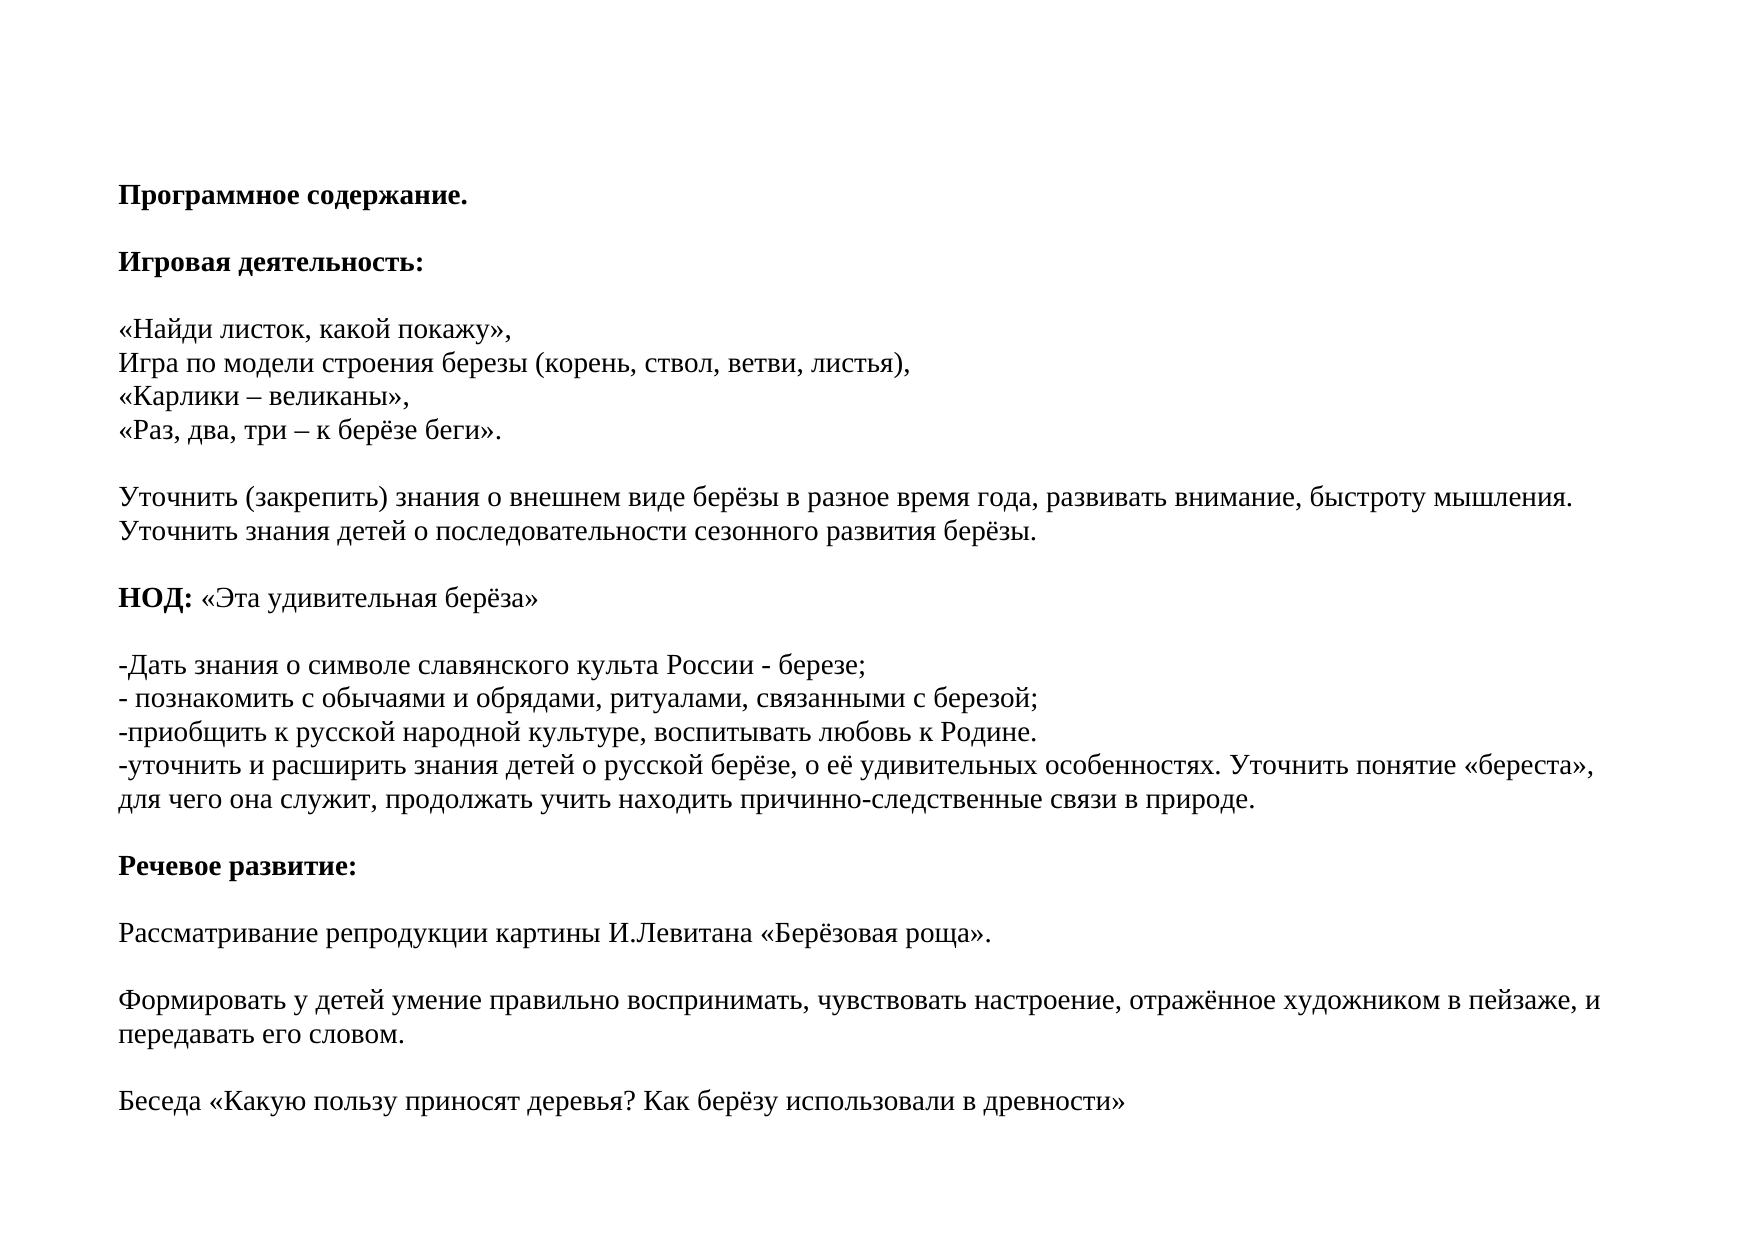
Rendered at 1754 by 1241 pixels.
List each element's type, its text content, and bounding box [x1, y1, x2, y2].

text Формировать у детей умение правильно воспринимать, чувствовать настроение, отражённое художником в пейзаже, и передавать его словом. [118, 982, 1636, 1049]
text Уточнить (закрепить) знания о внешнем виде берёзы в разное время года, развивать внимание, быстроту мышления. [118, 479, 1636, 513]
text -приобщить к русской народной культуре, воспитывать любовь к Родине. [118, 714, 1636, 747]
text Игровая деятельность: [118, 244, 1636, 278]
text Речевое развитие: [118, 848, 1636, 882]
text Программное содержание. [118, 177, 1636, 211]
text Рассматривание репродукции картины И.Левитана «Берёзовая роща». [118, 915, 1636, 949]
text «Раз, два, три – к берёзе беги». [118, 412, 1636, 446]
text «Найди листок, какой покажу», [118, 311, 1636, 345]
text НОД: «Эта удивительная берёза» [118, 580, 1636, 613]
text «Карлики – великаны», [118, 378, 1636, 412]
text Уточнить знания детей о последовательности сезонного развития берёзы. [118, 513, 1636, 546]
text - познакомить с обычаями и обрядами, ритуалами, связанными с березой; [118, 680, 1636, 714]
text Беседа «Какую пользу приносят деревья? Как берёзу использовали в древности» [118, 1083, 1636, 1116]
text Игра по модели строения березы (корень, ствол, ветви, листья), [118, 345, 1636, 378]
text -Дать знания о символе славянского культа России - березе; [118, 647, 1636, 680]
text -уточнить и расширить знания детей о русской берёзе, о её удивительных особенностях. Уточнить понятие «береста», для чего она служит, продолжать учить находить причинно-следственные связи в природе. [118, 747, 1636, 814]
